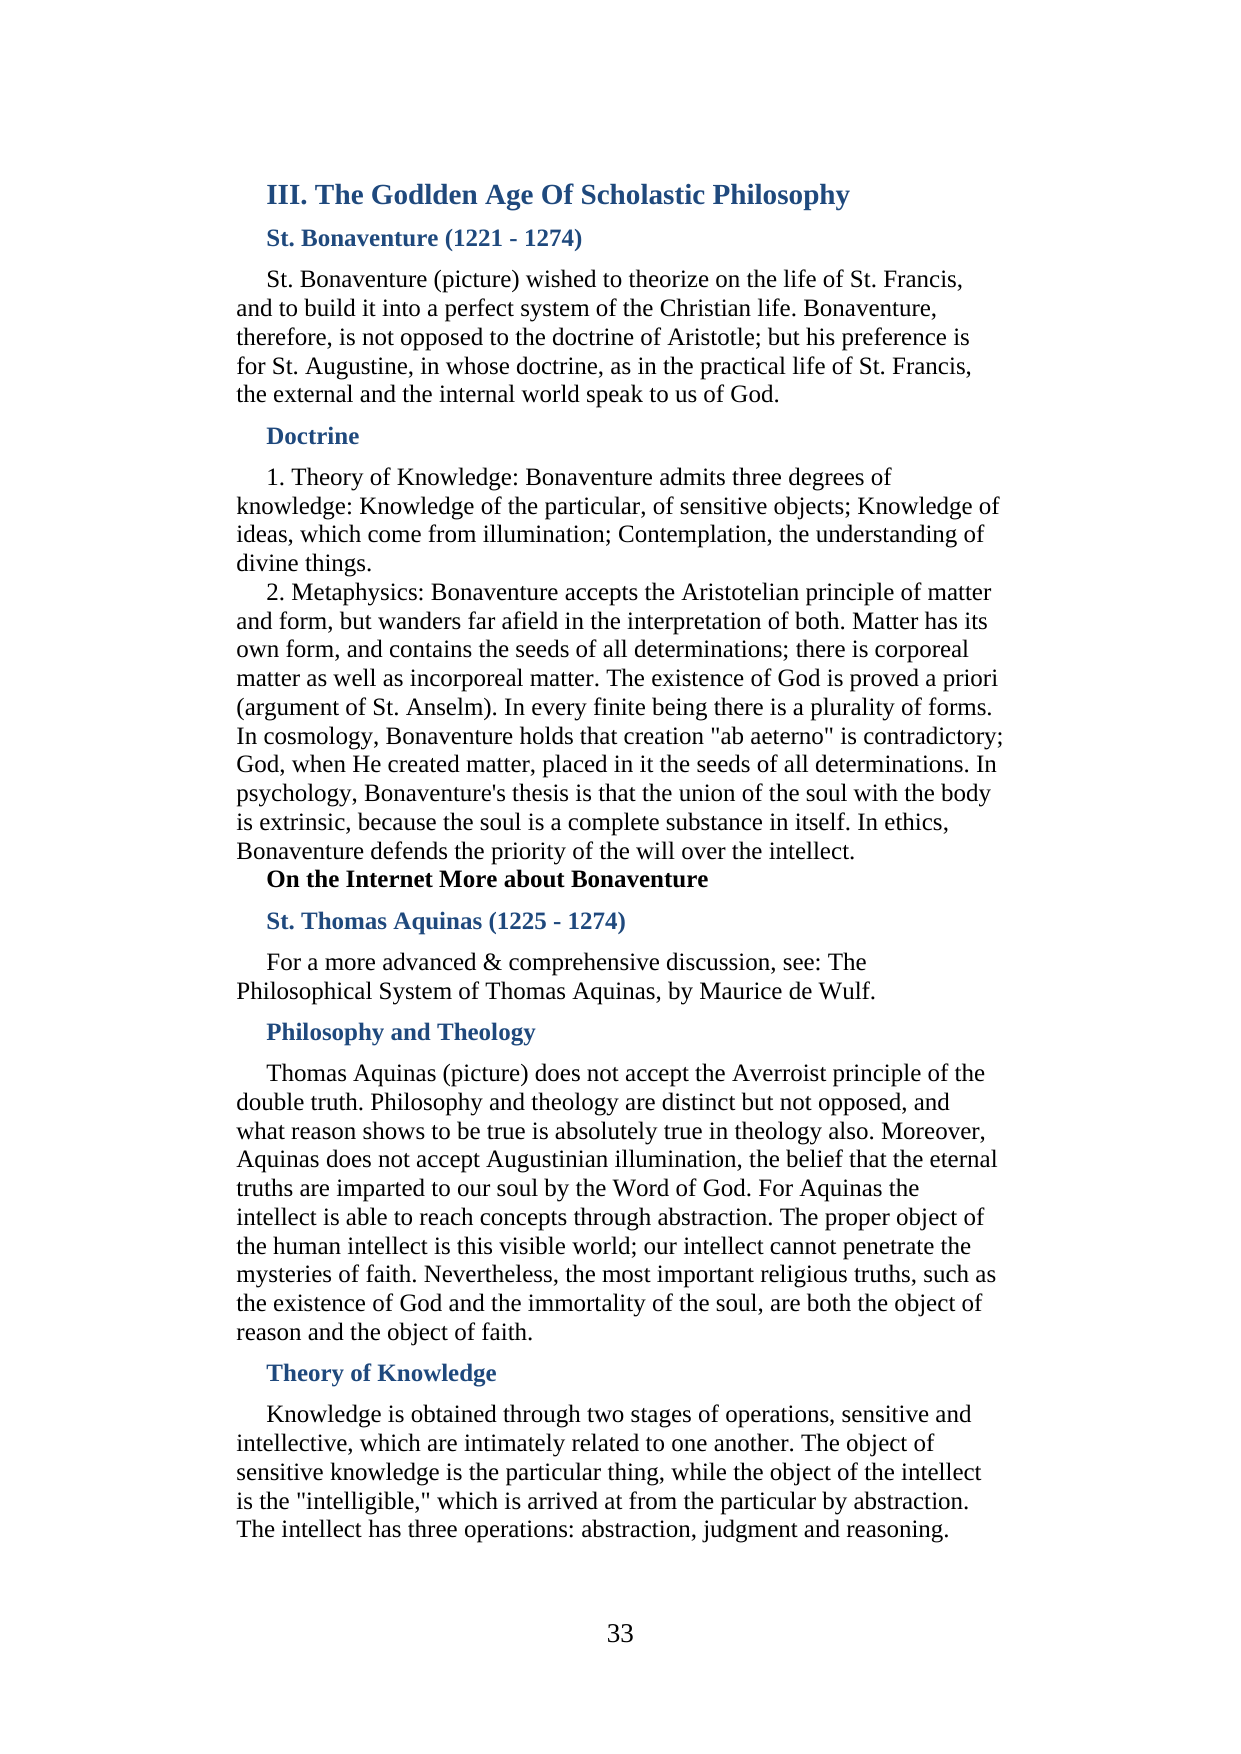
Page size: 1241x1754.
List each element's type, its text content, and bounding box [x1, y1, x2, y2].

text 1. Theory of Knowledge: Bonaventure admits three degrees of knowledge: Knowledge of the particular, of sensitive objects; Knowledge of ideas, which come from illumination; Contemplation, the understanding of divine things. [236, 462, 1004, 577]
text For a more advanced & comprehensive discussion, see: The Philosophical System of Thomas Aquinas, by Maurice de Wulf. [236, 947, 1004, 1004]
text St. Bonaventure (picture) wished to theorize on the life of St. Francis, and to build it into a perfect system of the Christian life. Bonaventure, therefore, is not opposed to the doctrine of Aristotle; but his preference is for St. Augustine, in whose doctrine, as in the practical life of St. Francis, the external and the internal world speak to us of God. [236, 264, 1004, 408]
subtitle III. The Godlden Age Of Scholastic Philosophy [236, 177, 1004, 211]
subtitle Philosophy and Theology [236, 1017, 1004, 1046]
subtitle St. Bonaventure (1221 - 1274) [236, 223, 1004, 252]
text Knowledge is obtained through two stages of operations, sensitive and intellective, which are intimately related to one another. The object of sensitive knowledge is the particular thing, while the object of the intellect is the "intelligible," which is arrived at from the particular by abstraction. The intellect has three operations: abstraction, judgment and reasoning. [236, 1399, 1004, 1543]
text Thomas Aquinas (picture) does not accept the Averroist principle of the double truth. Philosophy and theology are distinct but not opposed, and what reason shows to be true is absolutely true in theology also. Moreover, Aquinas does not accept Augustinian illumination, the belief that the eternal truths are imparted to our soul by the Word of God. For Aquinas the intellect is able to reach concepts through abstraction. The proper object of the human intellect is this visible world; our intellect cannot penetrate the mysteries of faith. Nevertheless, the most important religious truths, such as the existence of God and the immortality of the soul, are both the object of reason and the object of faith. [236, 1058, 1004, 1346]
subtitle St. Thomas Aquinas (1225 - 1274) [236, 906, 1004, 934]
subtitle Theory of Knowledge [236, 1358, 1004, 1387]
text 2. Metaphysics: Bonaventure accepts the Aristotelian principle of matter and form, but wanders far afield in the interpretation of both. Matter has its own form, and contains the seeds of all determinations; there is corporeal matter as well as incorporeal matter. The existence of God is proved a priori (argument of St. Anselm). In every finite being there is a plurality of forms. In cosmology, Bonaventure holds that creation "ab aeterno" is contradictory; God, when He created matter, placed in it the seeds of all determinations. In psychology, Bonaventure's thesis is that the union of the soul with the body is extrinsic, because the soul is a complete substance in itself. In ethics, Bonaventure defends the priority of the will over the intellect. [236, 577, 1004, 864]
text On the Internet More about Bonaventure [236, 864, 1004, 893]
subtitle Doctrine [236, 421, 1004, 449]
